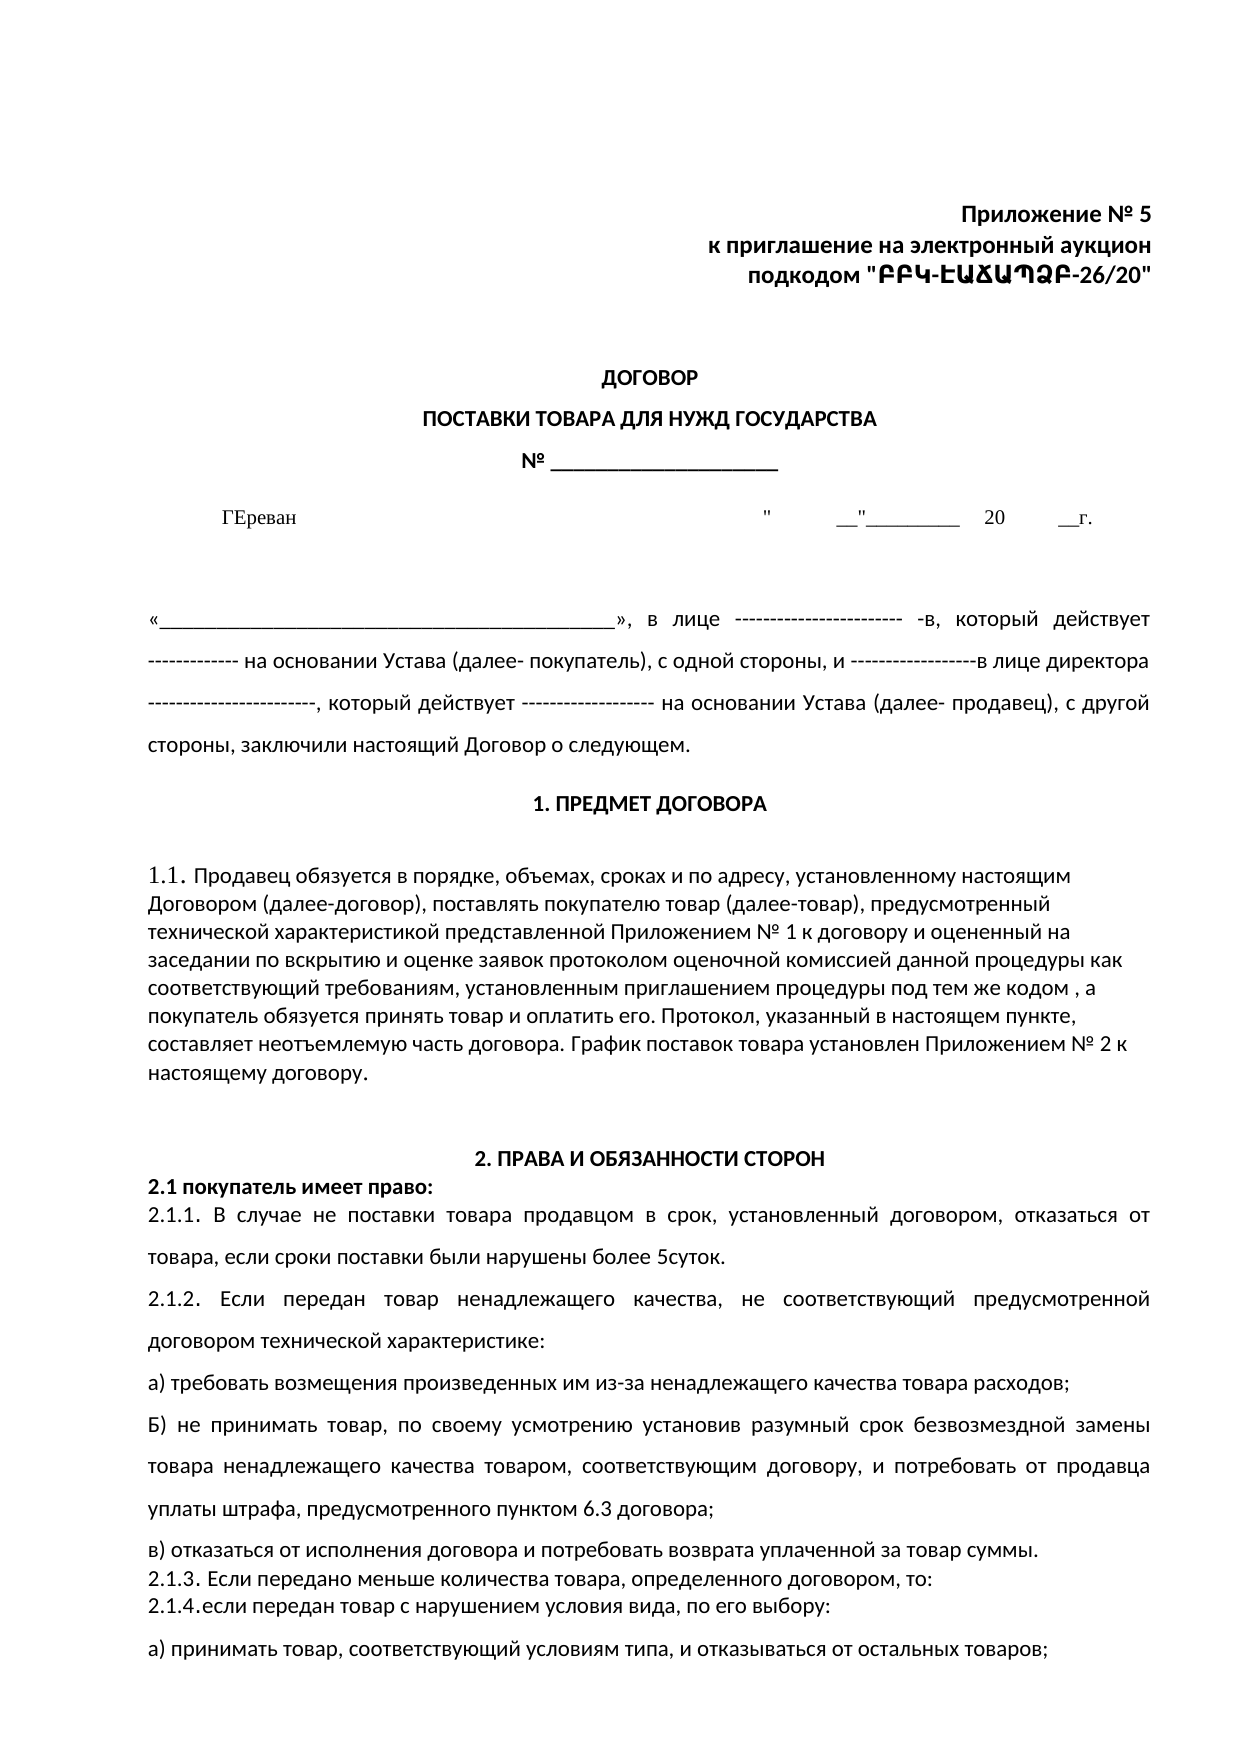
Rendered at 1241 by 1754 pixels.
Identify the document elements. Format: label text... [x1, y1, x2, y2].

text № ____________________ [148, 447, 1152, 474]
list а) требовать возмещения произведенных им из-за ненадлежащего качества товара расходов; [148, 1368, 1152, 1396]
list 2.1.2․ Если передан товар ненадлежащего качества, не соответствующий предусмотренной договором технической характеристике: [148, 1284, 1152, 1354]
list Б) не принимать товар, по своему усмотрению установив разумный срок безвозмездной замены товара ненадлежащего качества товаром, соответствующим договору, и потребовать от продавца уплаты штрафа, предусмотренного пунктом 6.3 договора; [148, 1410, 1152, 1522]
table_header ГЕреван [136, 505, 620, 546]
table_header " __"_________ 20 __г. [620, 505, 1104, 546]
text «________________________________________», в лице ------------------------ -в, который действует ------------- на основании Устава (далее- покупатель), с одной стороны, и ------------------в лице директора ------------------------, который действует ------------------- на основании Устава (далее- продавец), с другой стороны, заключили настоящий Договор о следующем. [148, 604, 1152, 758]
text 2.1.3․ Если передано меньше количества товара, определенного договором, то: [148, 1564, 1152, 1592]
list а) принимать товар, соответствующий условиям типа, и отказываться от остальных товаров; [148, 1634, 1152, 1662]
text Приложение № 5 [148, 198, 1152, 229]
text 1. ПРЕДМЕТ ДОГОВОРА [148, 789, 1152, 817]
text 2.1 покупатель имеет право: [148, 1172, 1152, 1200]
text ДОГОВОР [148, 363, 1152, 391]
list 2.1.1․ В случае не поставки товара продавцом в срок, установленный договором, отказаться от товара, если сроки поставки были нарушены более 5суток. [148, 1200, 1152, 1270]
text в) отказаться от исполнения договора и потребовать возврата уплаченной за товар суммы. [148, 1536, 1152, 1564]
text к приглашение на электронный аукцион [177, 229, 1152, 259]
list 2. ПРАВА И ОБЯЗАННОСТИ СТОРОН [148, 1144, 1152, 1172]
text 1.1․ Продавец обязуется в порядке, объемах, сроках и по адресу, установленному настоящим Договором (далее-договор), поставлять покупателю товар (далее-товар), предусмотренный технической характеристикой представленной Приложением № 1 к договору и оцененный на заседании по вскрытию и оценке заявок протоколом оценочной комиссией данной процедуры как соответствующий требованиям, установленным приглашением процедуры под тем же кодом , а покупатель обязуется принять товар и оплатить его. Протокол, указанный в настоящем пункте, составляет неотъемлемую часть договора. График поставок товара установлен Приложением № 2 к настоящему договору. [148, 860, 1152, 1087]
text ПОСТАВКИ ТОВАРА ДЛЯ НУЖД ГОСУДАРСТВА [148, 404, 1152, 433]
list 2.1.4․если передан товар с нарушением условия вида, по его выбору: [148, 1592, 1152, 1620]
text подкодом "ԲԲԿ-ԷԱՃԱՊՁԲ-26/20" [177, 259, 1152, 290]
